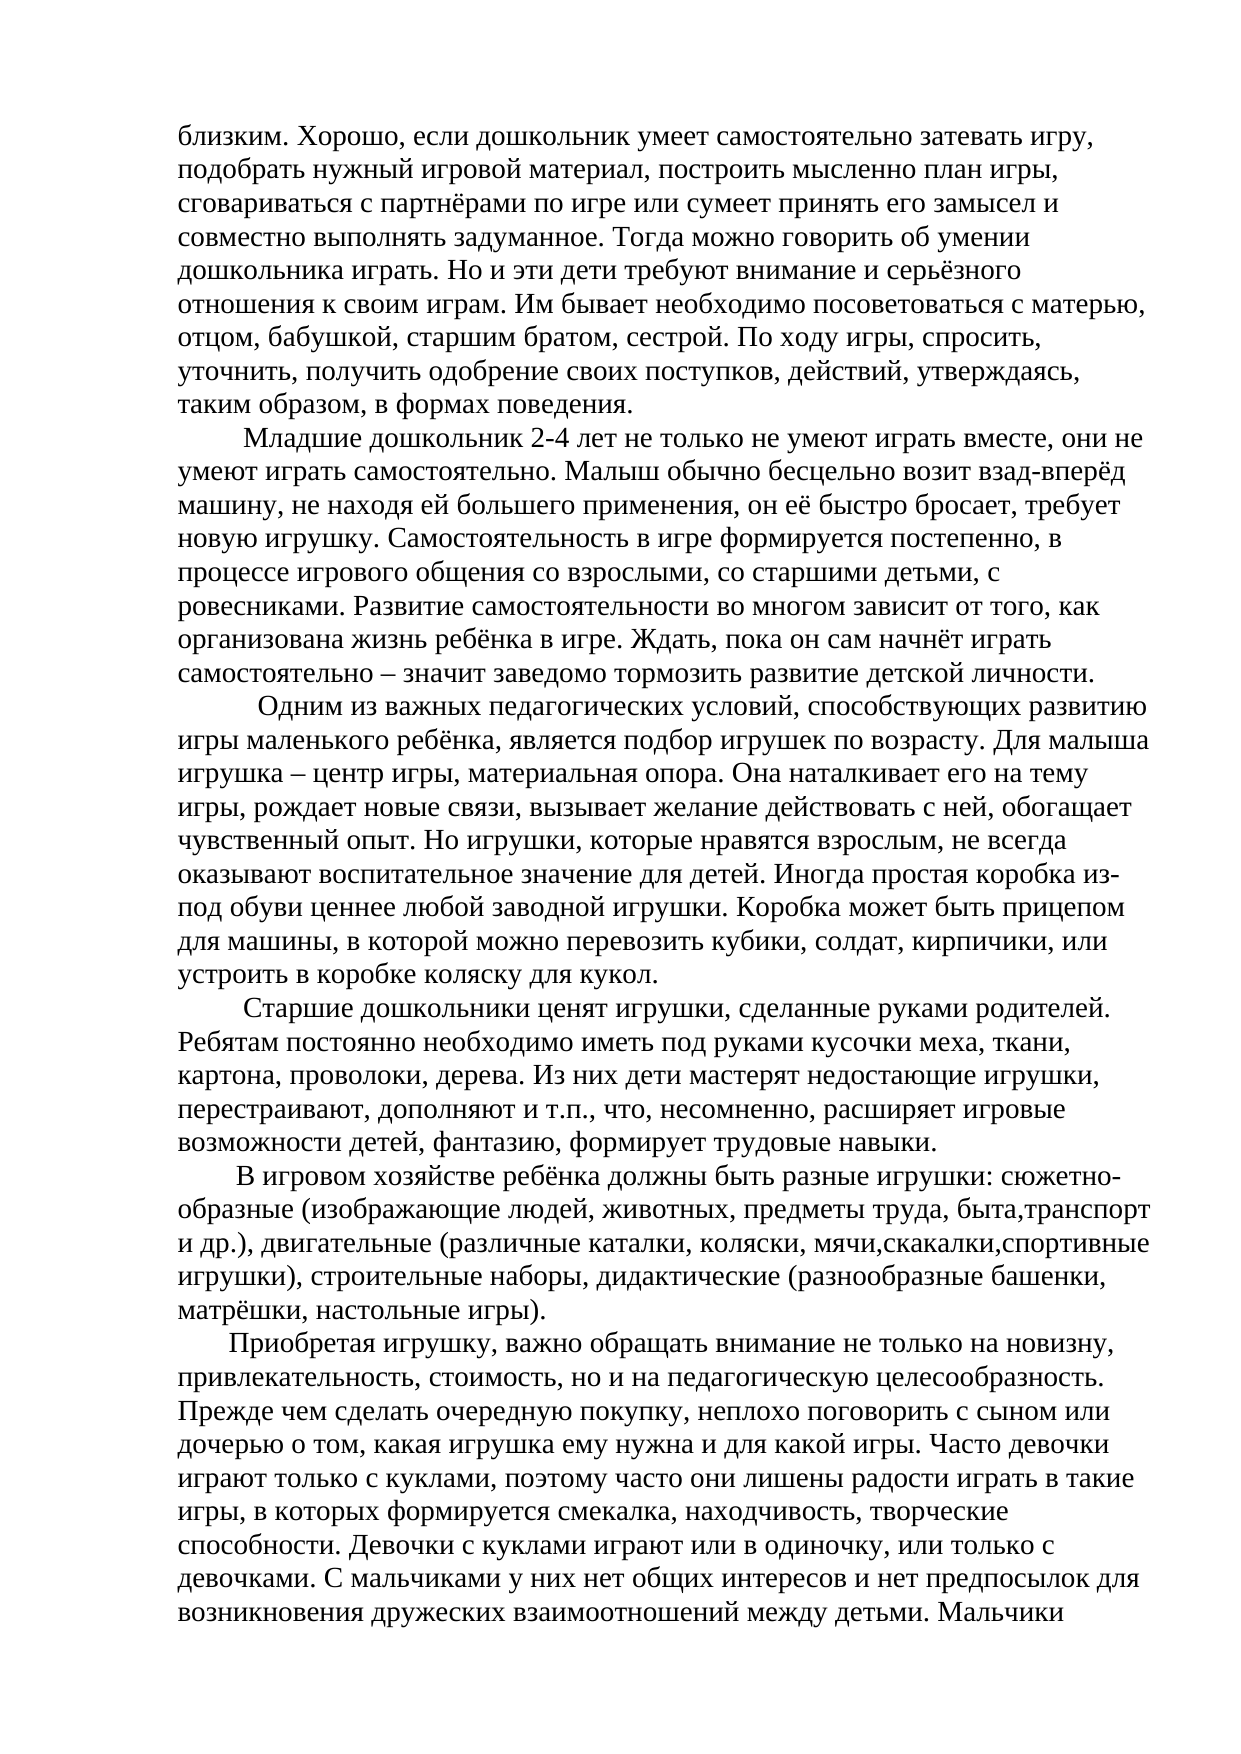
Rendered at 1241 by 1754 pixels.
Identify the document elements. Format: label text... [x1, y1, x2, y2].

text В игровом хозяйстве ребёнка должны быть разные игрушки: сюжетно-образные (изображающие людей, животных, предметы труда, быта,транспорт и др.), двигательные (различные каталки, коляски, мячи,скакалки,спортивные игрушки), строительные наборы, дидактические (разнообразные башенки, матрёшки, настольные игры). [177, 1158, 1152, 1326]
text Одним из важных педагогических условий, способствующих развитию игры маленького ребёнка, является подбор игрушек по возрасту. Для малыша игрушка – центр игры, материальная опора. Она наталкивает его на тему игры, рождает новые связи, вызывает желание действовать с ней, обогащает чувственный опыт. Но игрушки, которые нравятся взрослым, не всегда оказывают воспитательное значение для детей. Иногда простая коробка из-под обуви ценнее любой заводной игрушки. Коробка может быть прицепом для машины, в которой можно перевозить кубики, солдат, кирпичики, или устроить в коробке коляску для кукол. [177, 688, 1152, 990]
text Старшие дошкольники ценят игрушки, сделанные руками родителей. Ребятам постоянно необходимо иметь под руками кусочки меха, ткани, картона, проволоки, дерева. Из них дети мастерят недостающие игрушки, перестраивают, дополняют и т.п., что, несомненно, расширяет игровые возможности детей, фантазию, формирует трудовые навыки. [177, 990, 1152, 1158]
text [177, 118, 1152, 420]
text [177, 1326, 1152, 1627]
text Младшие дошкольник 2-4 лет не только не умеют играть вместе, они не умеют играть самостоятельно. Малыш обычно бесцельно возит взад-вперёд машину, не находя ей большего применения, он её быстро бросает, требует новую игрушку. Самостоятельность в игре формируется постепенно, в процессе игрового общения со взрослыми, со старшими детьми, с ровесниками. Развитие самостоятельности во многом зависит от того, как организована жизнь ребёнка в игре. Ждать, пока он сам начнёт играть самостоятельно – значит заведомо тормозить развитие детской личности. [177, 420, 1152, 688]
